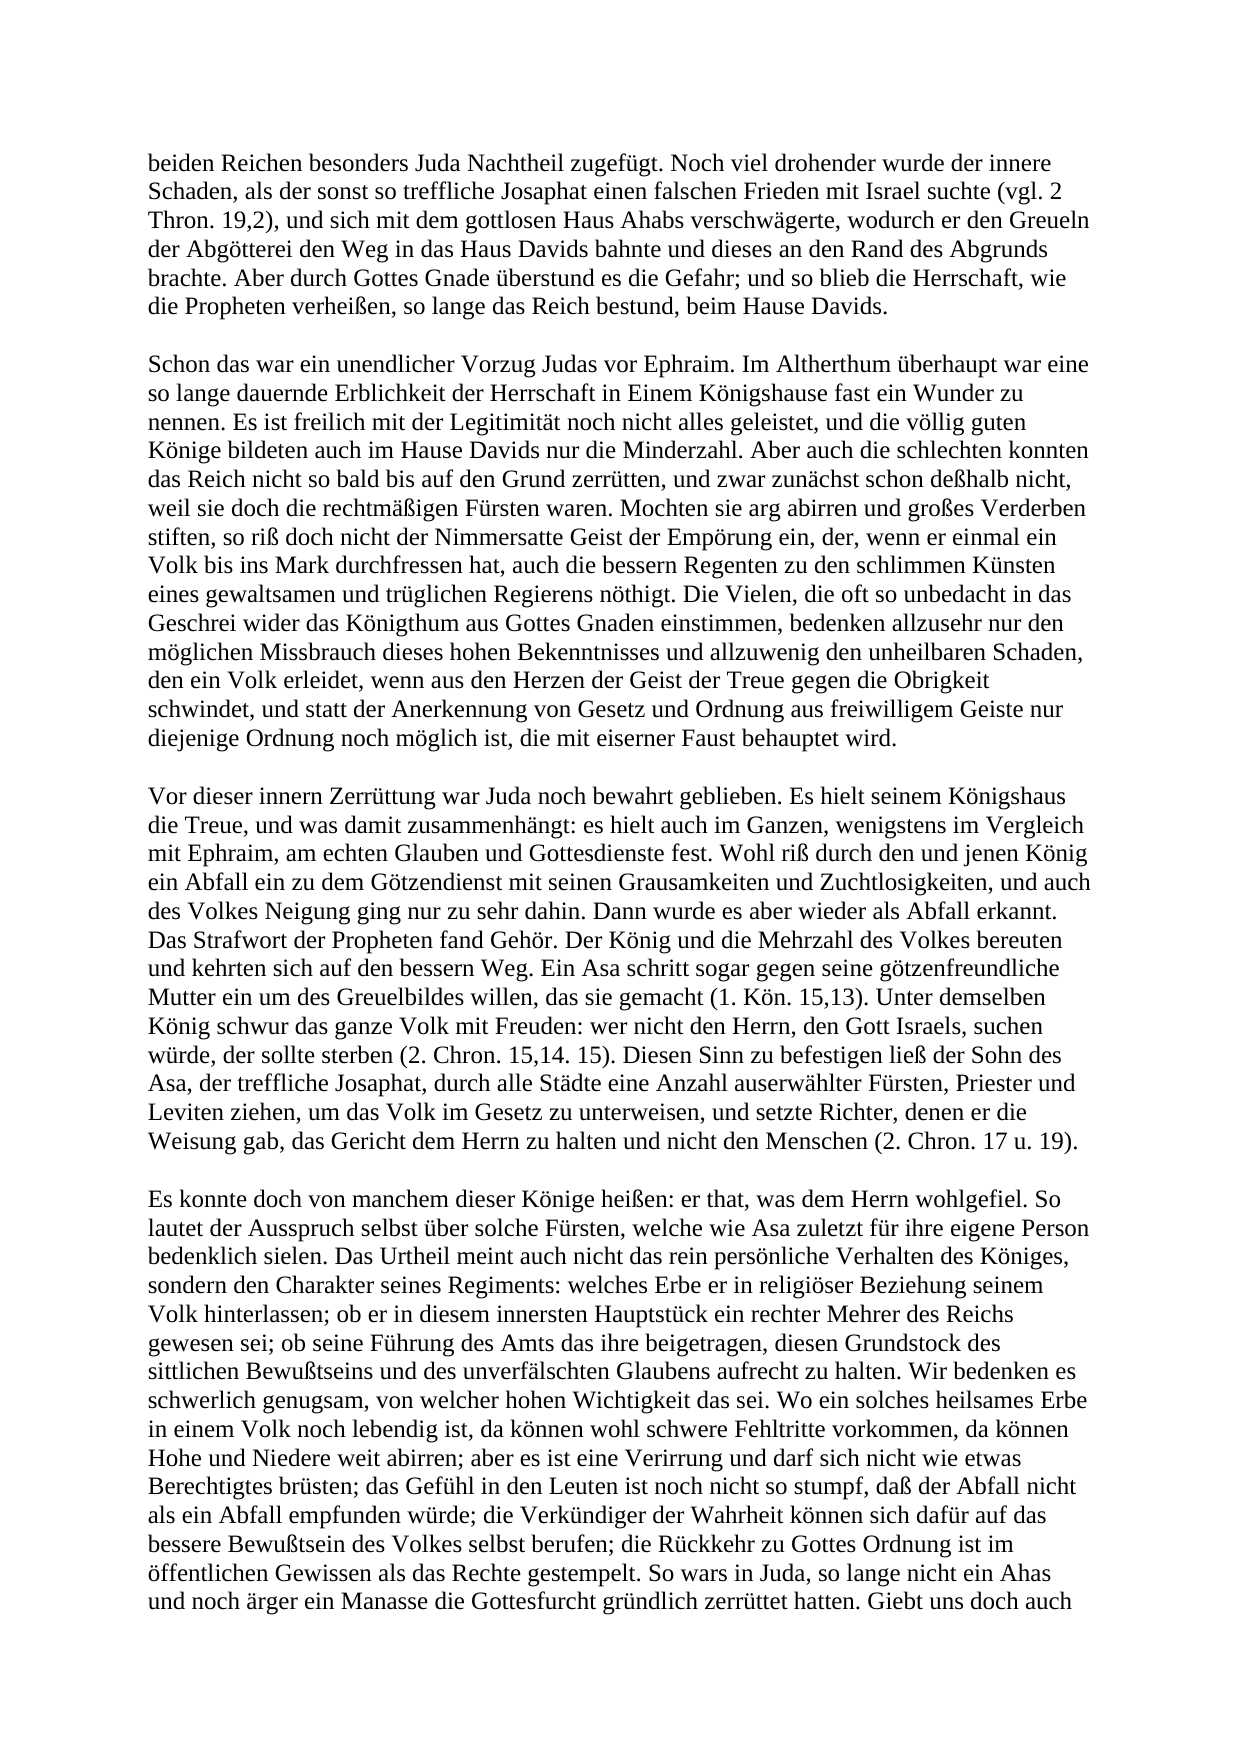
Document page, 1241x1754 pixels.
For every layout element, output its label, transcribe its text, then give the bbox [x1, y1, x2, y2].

text Schon das war ein unendlicher Vorzug Judas vor Ephraim. Im Altherthum überhaupt war eine so lange dauernde Erblichkeit der Herrschaft in Einem Königshause fast ein Wunder zu nennen. Es ist freilich mit der Legitimität noch nicht alles geleistet, und die völlig guten Könige bildeten auch im Hause Davids nur die Minderzahl. Aber auch die schlechten konnten das Reich nicht so bald bis auf den Grund zerrütten, und zwar zunächst schon deßhalb nicht, weil sie doch die rechtmäßigen Fürsten waren. Mochten sie arg abirren und großes Verderben stiften, so riß doch nicht der Nimmersatte Geist der Empörung ein, der, wenn er einmal ein Volk bis ins Mark durchfressen hat, auch die bessern Regenten zu den schlimmen Künsten eines gewaltsamen und trüglichen Regierens nöthigt. Die Vielen, die oft so unbedacht in das Geschrei wider das Königthum aus Gottes Gnaden einstimmen, bedenken allzusehr nur den möglichen Missbrauch dieses hohen Bekenntnisses und allzuwenig den unheilbaren Schaden, den ein Volk erleidet, wenn aus den Herzen der Geist der Treue gegen die Obrigkeit schwindet, und statt der Anerkennung von Gesetz und Ordnung aus freiwilligem Geiste nur diejenige Ordnung noch möglich ist, die mit eiserner Faust behauptet wird. [148, 349, 1093, 752]
text Vor dieser innern Zerrüttung war Juda noch bewahrt geblieben. Es hielt seinem Königshaus die Treue, und was damit zusammenhängt: es hielt auch im Ganzen, wenigstens im Vergleich mit Ephraim, am echten Glauben und Gottesdienste fest. Wohl riß durch den und jenen König ein Abfall ein zu dem Götzendienst mit seinen Grausamkeiten und Zuchtlosigkeiten, und auch des Volkes Neigung ging nur zu sehr dahin. Dann wurde es aber wieder als Abfall erkannt. Das Strafwort der Propheten fand Gehör. Der König und die Mehrzahl des Volkes bereuten und kehrten sich auf den bessern Weg. Ein Asa schritt sogar gegen seine götzenfreundliche Mutter ein um des Greuelbildes willen, das sie gemacht (1. Kön. 15,13). Unter demselben König schwur das ganze Volk mit Freuden: wer nicht den Herrn, den Gott Israels, suchen würde, der sollte sterben (2. Chron. 15,14. 15). Diesen Sinn zu befestigen ließ der Sohn des Asa, der treffliche Josaphat, durch alle Städte eine Anzahl auserwählter Fürsten, Priester und Leviten ziehen, um das Volk im Gesetz zu unterweisen, und setzte Richter, denen er die Weisung gab, das Gericht dem Herrn zu halten und nicht den Menschen (2. Chron. 17 u. 19). [148, 781, 1093, 1155]
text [148, 1184, 1093, 1615]
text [148, 148, 1093, 320]
